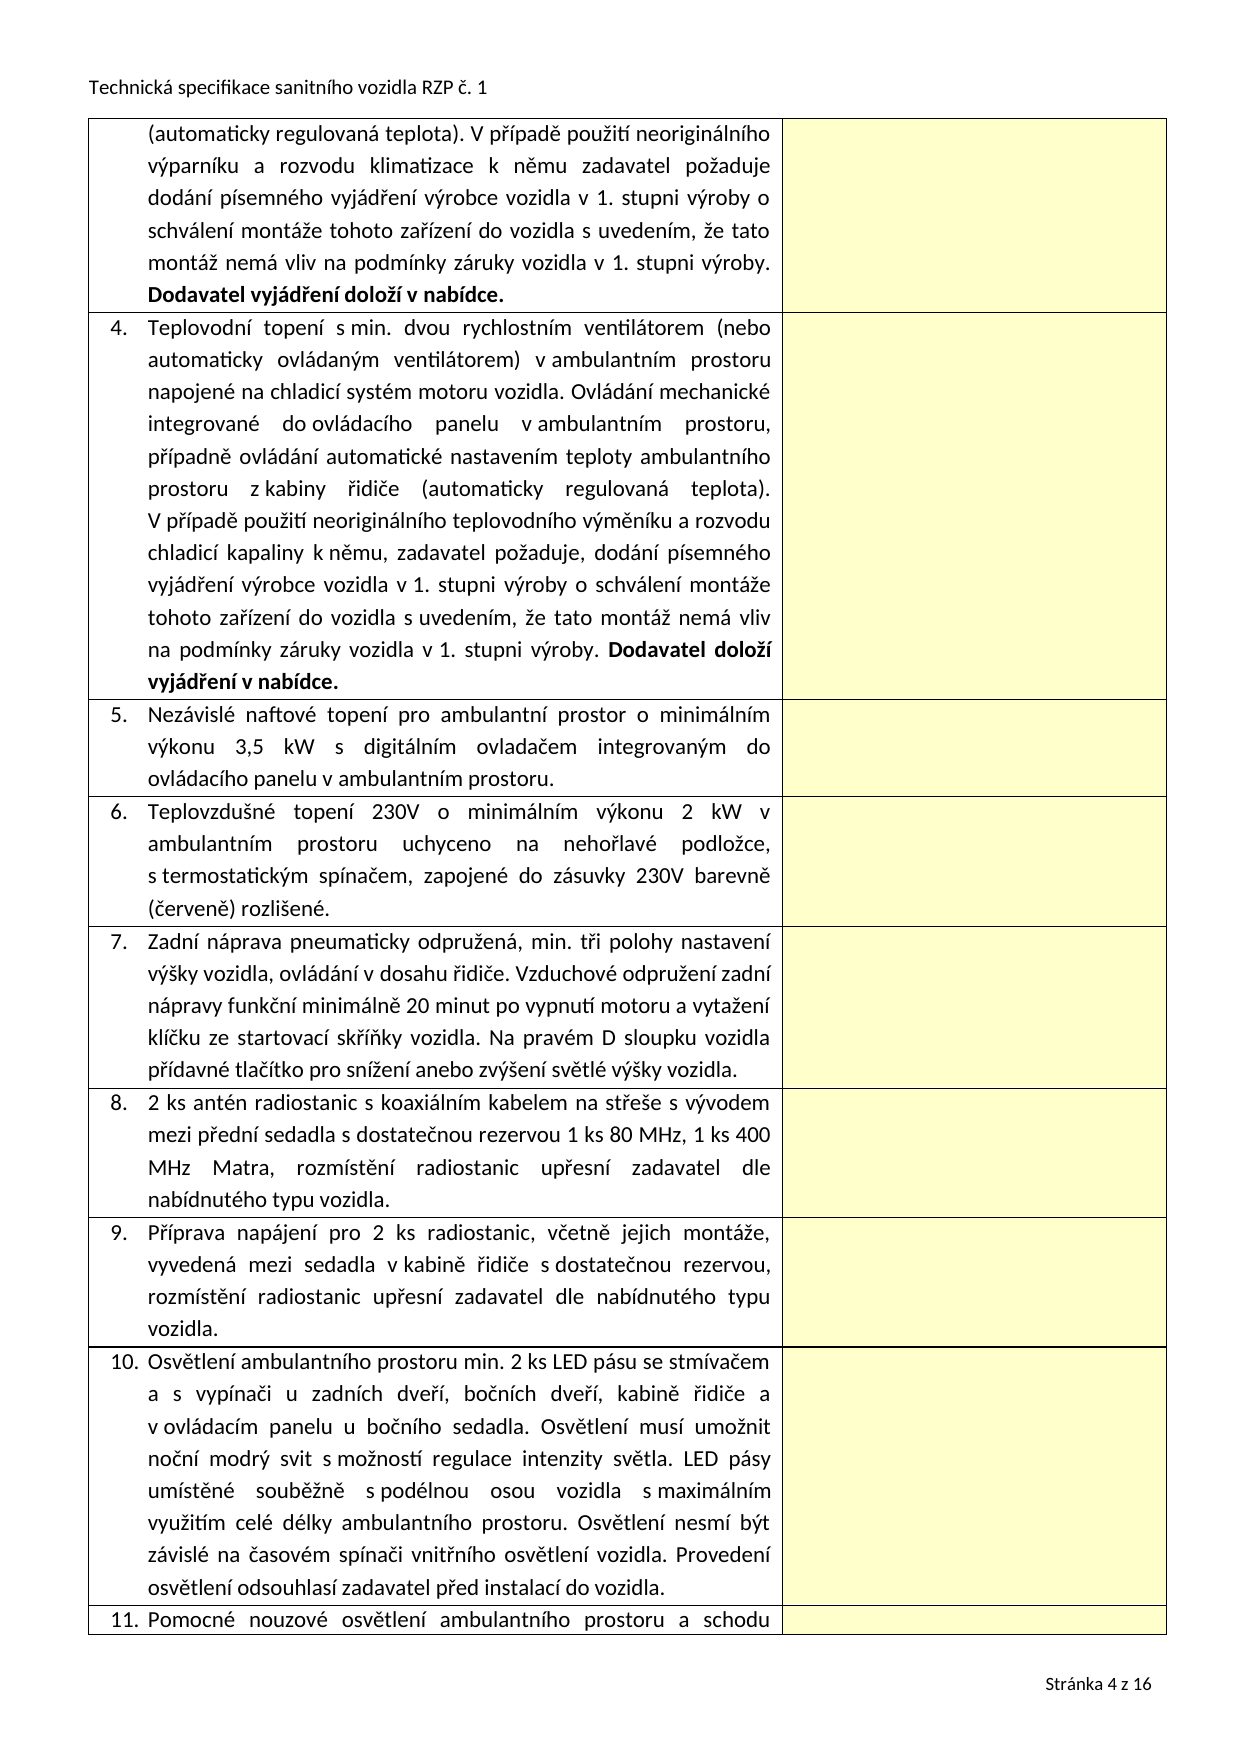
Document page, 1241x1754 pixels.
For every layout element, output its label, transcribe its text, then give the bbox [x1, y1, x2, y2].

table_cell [89, 119, 782, 312]
table_cell Příprava napájení pro 2 ks radiostanic, včetně jejich montáže, vyvedená mezi sedadla v kabině řidiče s dostatečnou rezervou, rozmístění radiostanic upřesní zadavatel dle nabídnutého typu vozidla. [89, 1218, 782, 1346]
table_cell [783, 797, 1166, 926]
table_cell Teplovzdušné topení 230V o minimálním výkonu 2 kW v ambulantním prostoru uchyceno na nehořlavé podložce, s termostatickým spínačem, zapojené do zásuvky 230V barevně (červeně) rozlišené. [89, 797, 782, 926]
table_cell [783, 313, 1166, 699]
table_cell Osvětlení ambulantního prostoru min. 2 ks LED pásu se stmívačem a s vypínači u zadních dveří, bočních dveří, kabině řidiče a v ovládacím panelu u bočního sedadla. Osvětlení musí umožnit noční modrý svit s možností regulace intenzity světla. LED pásy umístěné souběžně s podélnou osou vozidla s maximálním využitím celé délky ambulantního prostoru. Osvětlení nesmí být závislé na časovém spínači vnitřního osvětlení vozidla. Provedení osvětlení odsouhlasí zadavatel před instalací do vozidla. [89, 1348, 782, 1604]
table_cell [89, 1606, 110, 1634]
table_cell [783, 1606, 1166, 1634]
table_cell Zadní náprava pneumaticky odpružená, min. tři polohy nastavení výšky vozidla, ovládání v dosahu řidiče. Vzduchové odpružení zadní nápravy funkční minimálně 20 minut po vypnutí motoru a vytažení klíčku ze startovací skříňky vozidla. Na pravém D sloupku vozidla přídavné tlačítko pro snížení anebo zvýšení světlé výšky vozidla. [89, 927, 782, 1087]
table_cell [783, 1089, 1166, 1217]
table_cell [783, 927, 1166, 1087]
table_cell [783, 119, 1166, 312]
table_cell [783, 700, 1166, 796]
table_cell 2 ks antén radiostanic s koaxiálním kabelem na střeše s vývodem mezi přední sedadla s dostatečnou rezervou 1 ks 80 MHz, 1 ks 400 MHz Matra, rozmístění radiostanic upřesní zadavatel dle nabídnutého typu vozidla. [89, 1089, 782, 1217]
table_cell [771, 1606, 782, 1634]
table_cell [783, 1348, 1166, 1604]
table_cell Teplovodní topení s min. dvou rychlostním ventilátorem (nebo automaticky ovládaným ventilátorem) v ambulantním prostoru napojené na chladicí systém motoru vozidla. Ovládání mechanické integrované do ovládacího panelu v ambulantním prostoru, případně ovládání automatické nastavením teploty ambulantního prostoru z kabiny řidiče (automaticky regulovaná teplota). V případě použití neoriginálního teplovodního výměníku a rozvodu chladicí kapaliny k němu, zadavatel požaduje, dodání písemného vyjádření výrobce vozidla v 1. stupni výroby o schválení montáže tohoto zařízení do vozidla s uvedením, že tato montáž nemá vliv na podmínky záruky vozidla v 1. stupni výroby. Dodavatel doloží vyjádření v nabídce. [89, 313, 782, 699]
table_cell [783, 1218, 1166, 1346]
table_cell Nezávislé naftové topení pro ambulantní prostor o minimálním výkonu 3,5 kW s digitálním ovladačem integrovaným do ovládacího panelu v ambulantním prostoru. [89, 700, 782, 796]
